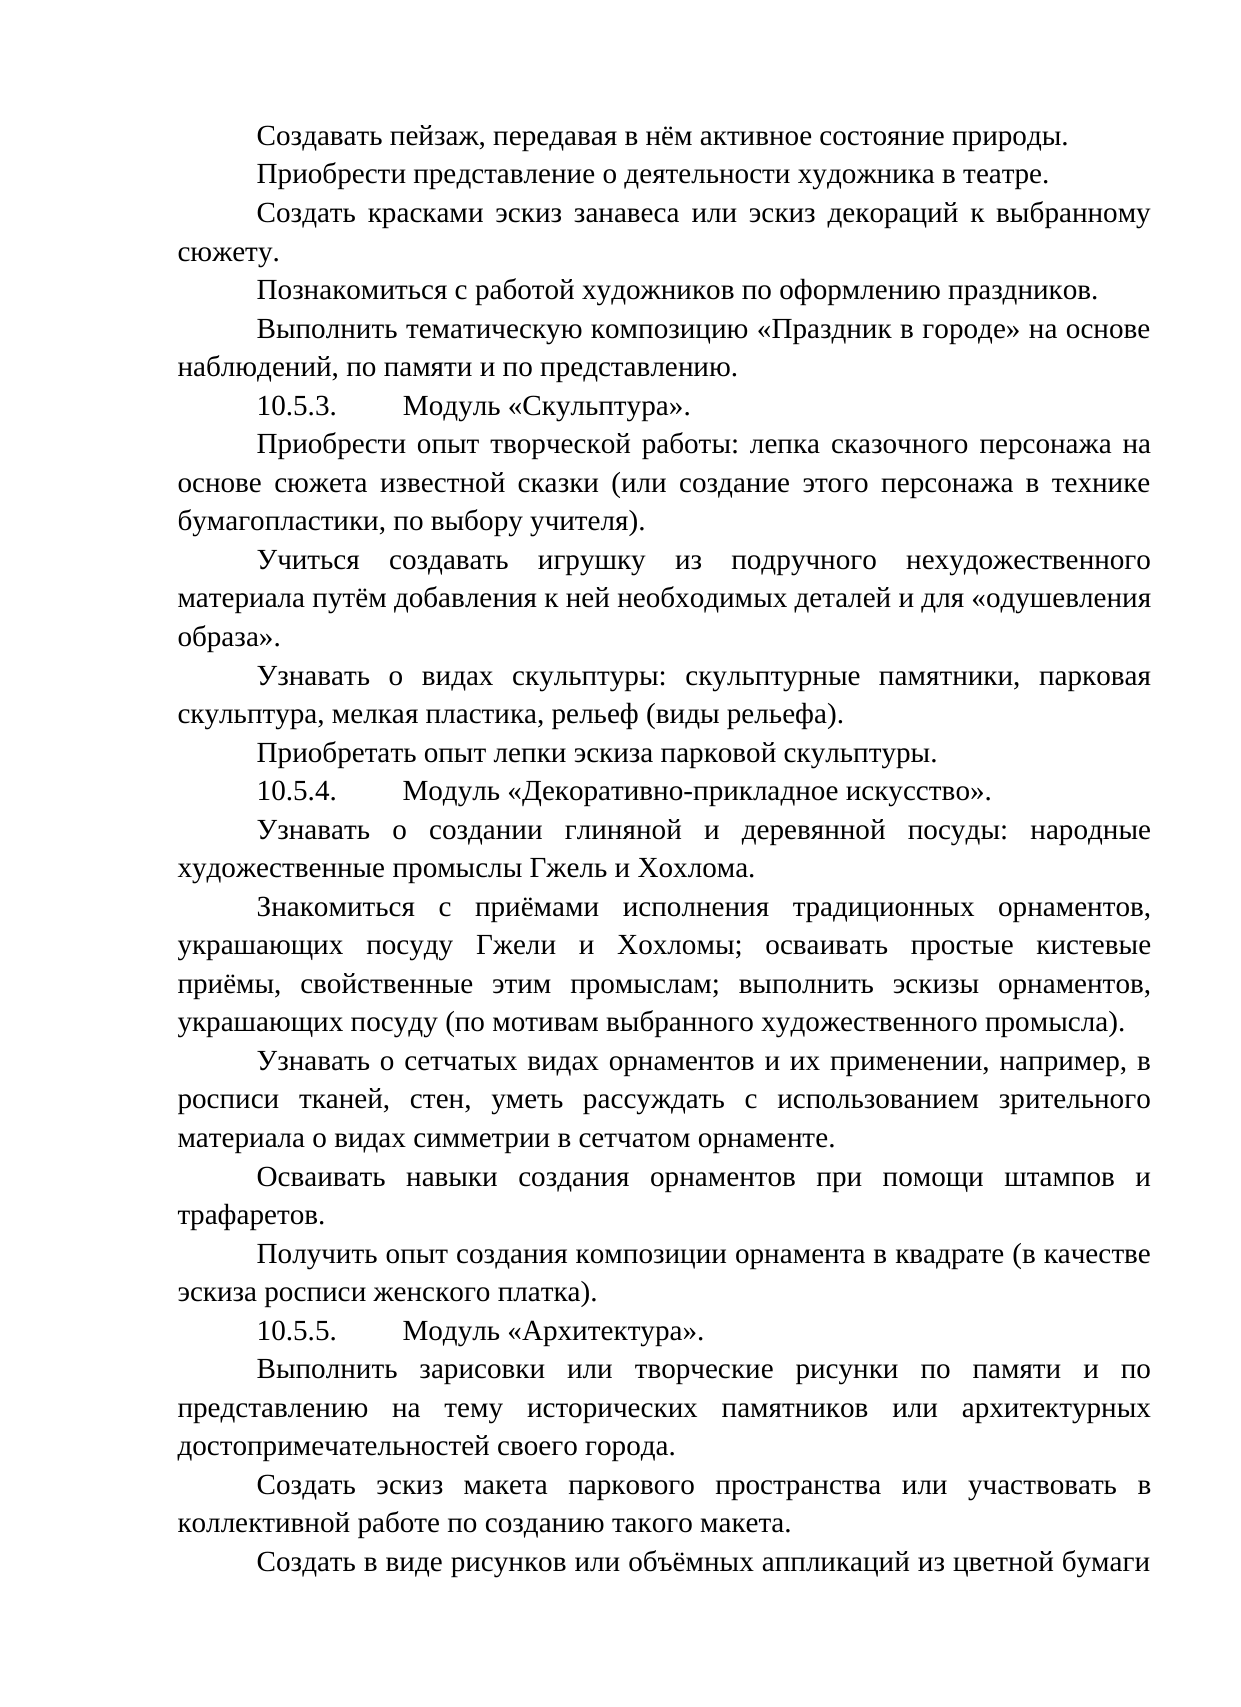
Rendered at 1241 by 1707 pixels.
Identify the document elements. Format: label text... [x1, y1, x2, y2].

text Выполнить зарисовки или творческие рисунки по памяти и по представлению на тему исторических памятников или архитектурных достопримечательностей своего города. [177, 1351, 1152, 1462]
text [177, 1544, 1152, 1578]
text Создать эскиз макета паркового пространства или участвовать в коллективной работе по созданию такого макета. [177, 1467, 1152, 1539]
list Модуль «Архитектура». [177, 1313, 1152, 1346]
text Узнавать о видах скульптуры: скульптурные памятники, парковая скульптура, мелкая пластика, рельеф (виды рельефа). [177, 658, 1152, 730]
text Приобретать опыт лепки эскиза парковой скульптуры. [177, 735, 1152, 768]
text Узнавать о сетчатых видах орнаментов и их применении, например, в росписи тканей, стен, уметь рассуждать с использованием зрительного материала о видах симметрии в сетчатом орнаменте. [177, 1043, 1152, 1154]
text Создавать пейзаж, передавая в нём активное состояние природы. [177, 118, 1152, 152]
text Узнавать о создании глиняной и деревянной посуды: народные художественные промыслы Гжель и Хохлома. [177, 812, 1152, 884]
list Модуль «Декоративно-прикладное искусство». [177, 773, 1152, 807]
text Выполнить тематическую композицию «Праздник в городе» на основе наблюдений, по памяти и по представлению. [177, 311, 1152, 383]
text Приобрести представление о деятельности художника в театре. [177, 157, 1152, 190]
text Знакомиться с приёмами исполнения традиционных орнаментов, украшающих посуду Гжели и Хохломы; осваивать простые кистевые приёмы, свойственные этим промыслам; выполнить эскизы орнаментов, украшающих посуду (по мотивам выбранного художественного промысла). [177, 889, 1152, 1038]
text Учиться создавать игрушку из подручного нехудожественного материала путём добавления к ней необходимых деталей и для «одушевления образа». [177, 542, 1152, 653]
list Модуль «Скульптура». [177, 388, 1152, 421]
text Получить опыт создания композиции орнамента в квадрате (в качестве эскиза росписи женского платка). [177, 1236, 1152, 1308]
text Приобрести опыт творческой работы: лепка сказочного персонажа на основе сюжета известной сказки (или создание этого персонажа в технике бумагопластики, по выбору учителя). [177, 426, 1152, 537]
text Создать красками эскиз занавеса или эскиз декораций к выбранному сюжету. [177, 195, 1152, 267]
text Познакомиться с работой художников по оформлению праздников. [177, 272, 1152, 306]
text Осваивать навыки создания орнаментов при помощи штампов и трафаретов. [177, 1159, 1152, 1231]
